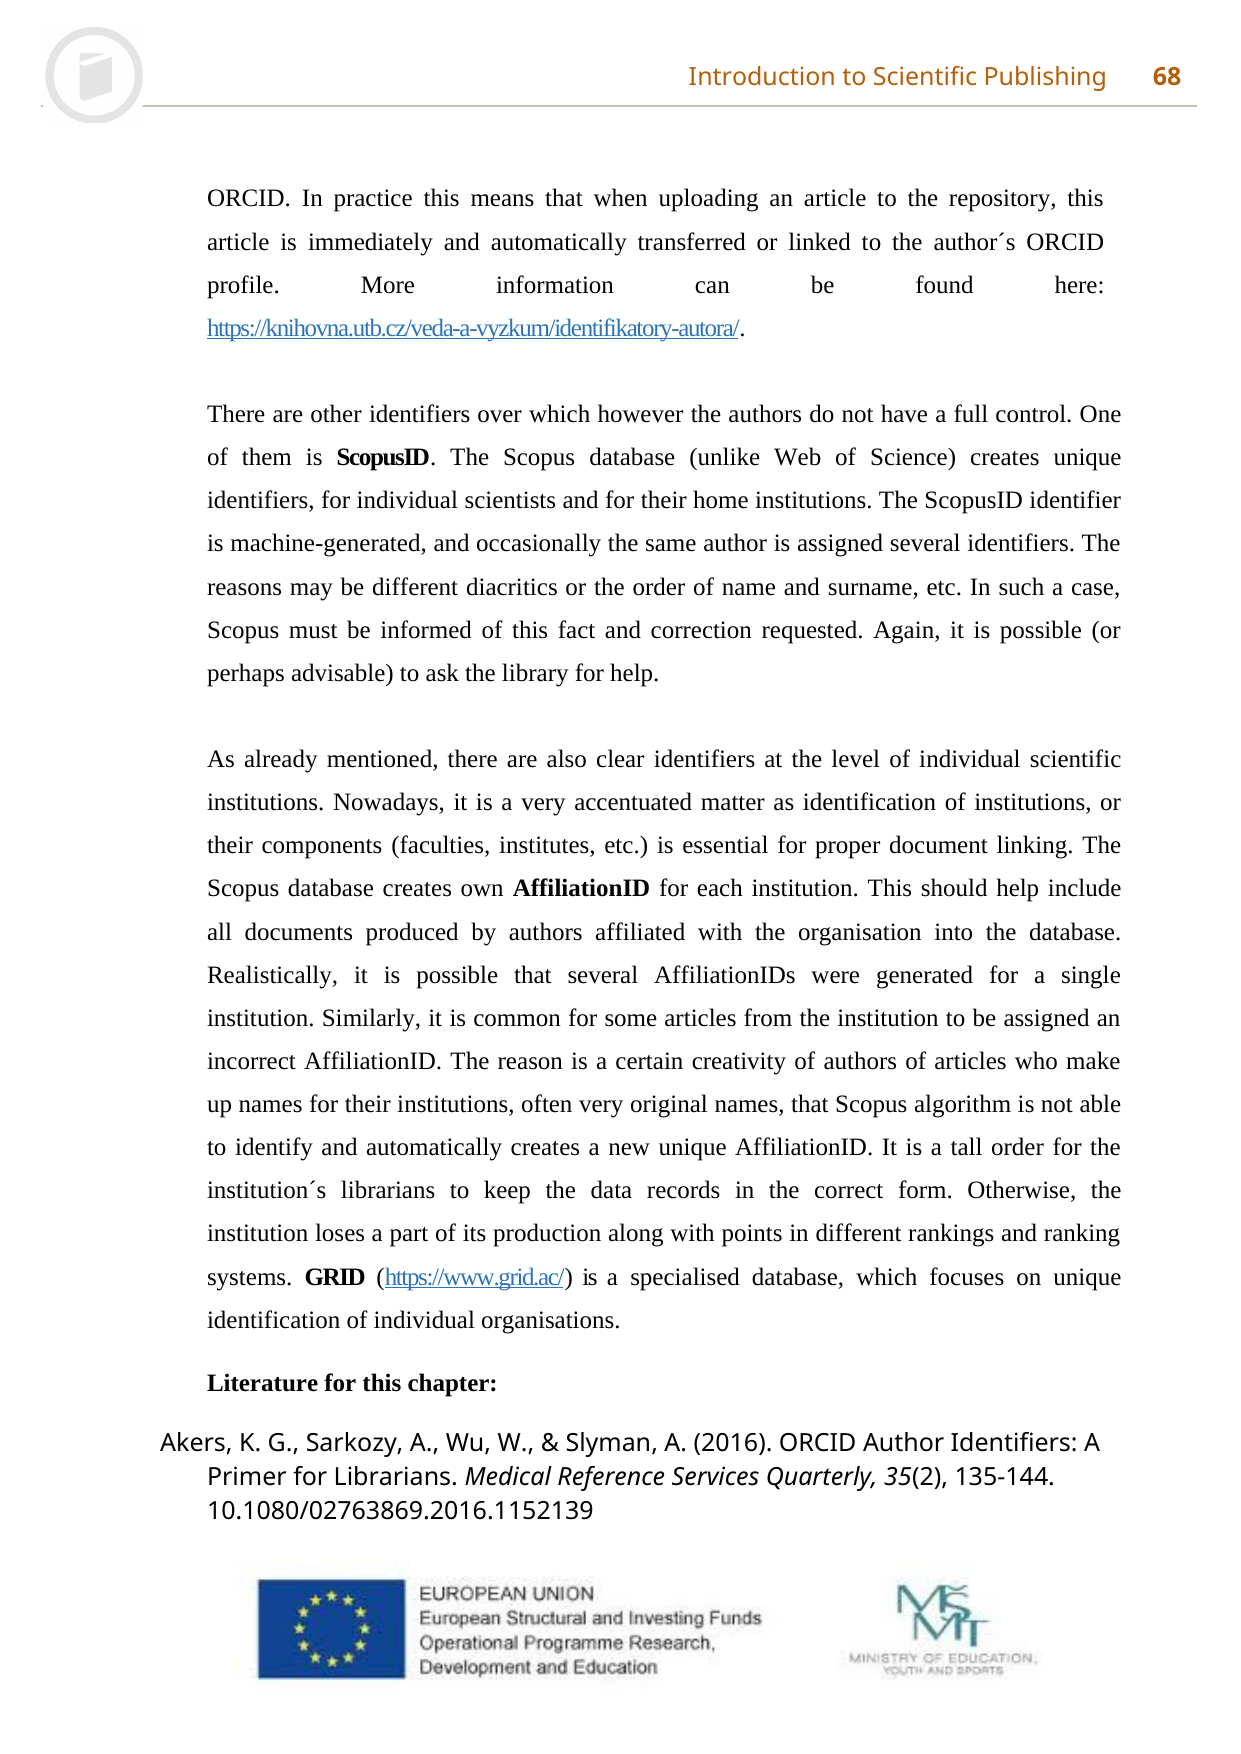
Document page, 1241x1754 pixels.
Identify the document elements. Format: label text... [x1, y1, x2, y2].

text Literature for this chapter: [207, 1368, 1105, 1397]
text As already mentioned, there are also clear identifiers at the level of individual scientific institutions. Nowadays, it is a very accentuated matter as identification of institutions, or their components (faculties, institutes, etc.) is essential for proper document linking. The Scopus database creates own AffiliationID for each institution. This should help include all documents produced by authors affiliated with the organisation into the database. Realistically, it is possible that several AffiliationIDs were generated for a single institution. Similarly, it is common for some articles from the institution to be assigned an incorrect AffiliationID. The reason is a certain creativity of authors of articles who make up names for their institutions, often very original names, that Scopus algorithm is not able to identify and automatically creates a new unique AffiliationID. It is a tall order for the institution´s librarians to keep the data records in the correct form. Otherwise, the institution loses a part of its production along with points in different rankings and ranking systems. GRID (https://www.grid.ac/) is a specialised database, which focuses on unique identification of individual organisations. [207, 744, 1122, 1333]
text Akers, K. G., Sarkozy, A., Wu, W., & Slyman, A. (2016). ORCID Author Identifiers: A Primer for Librarians. Medical Reference Services Quarterly, 35(2), 135-144. 10.1080/02763869.2016.1152139 [160, 1424, 1122, 1526]
text There are other identifiers over which however the authors do not have a full control. One of them is ScopusID. The Scopus database (unlike Web of Science) creates unique identifiers, for individual scientists and for their home institutions. The ScopusID identifier is machine-generated, and occasionally the same author is assigned several identifiers. The reasons may be different diacritics or the order of name and surname, etc. In such a case, Scopus must be informed of this fact and correction requested. Again, it is possible (or perhaps advisable) to ask the library for help. [207, 399, 1122, 687]
picture [206, 1532, 1080, 1728]
